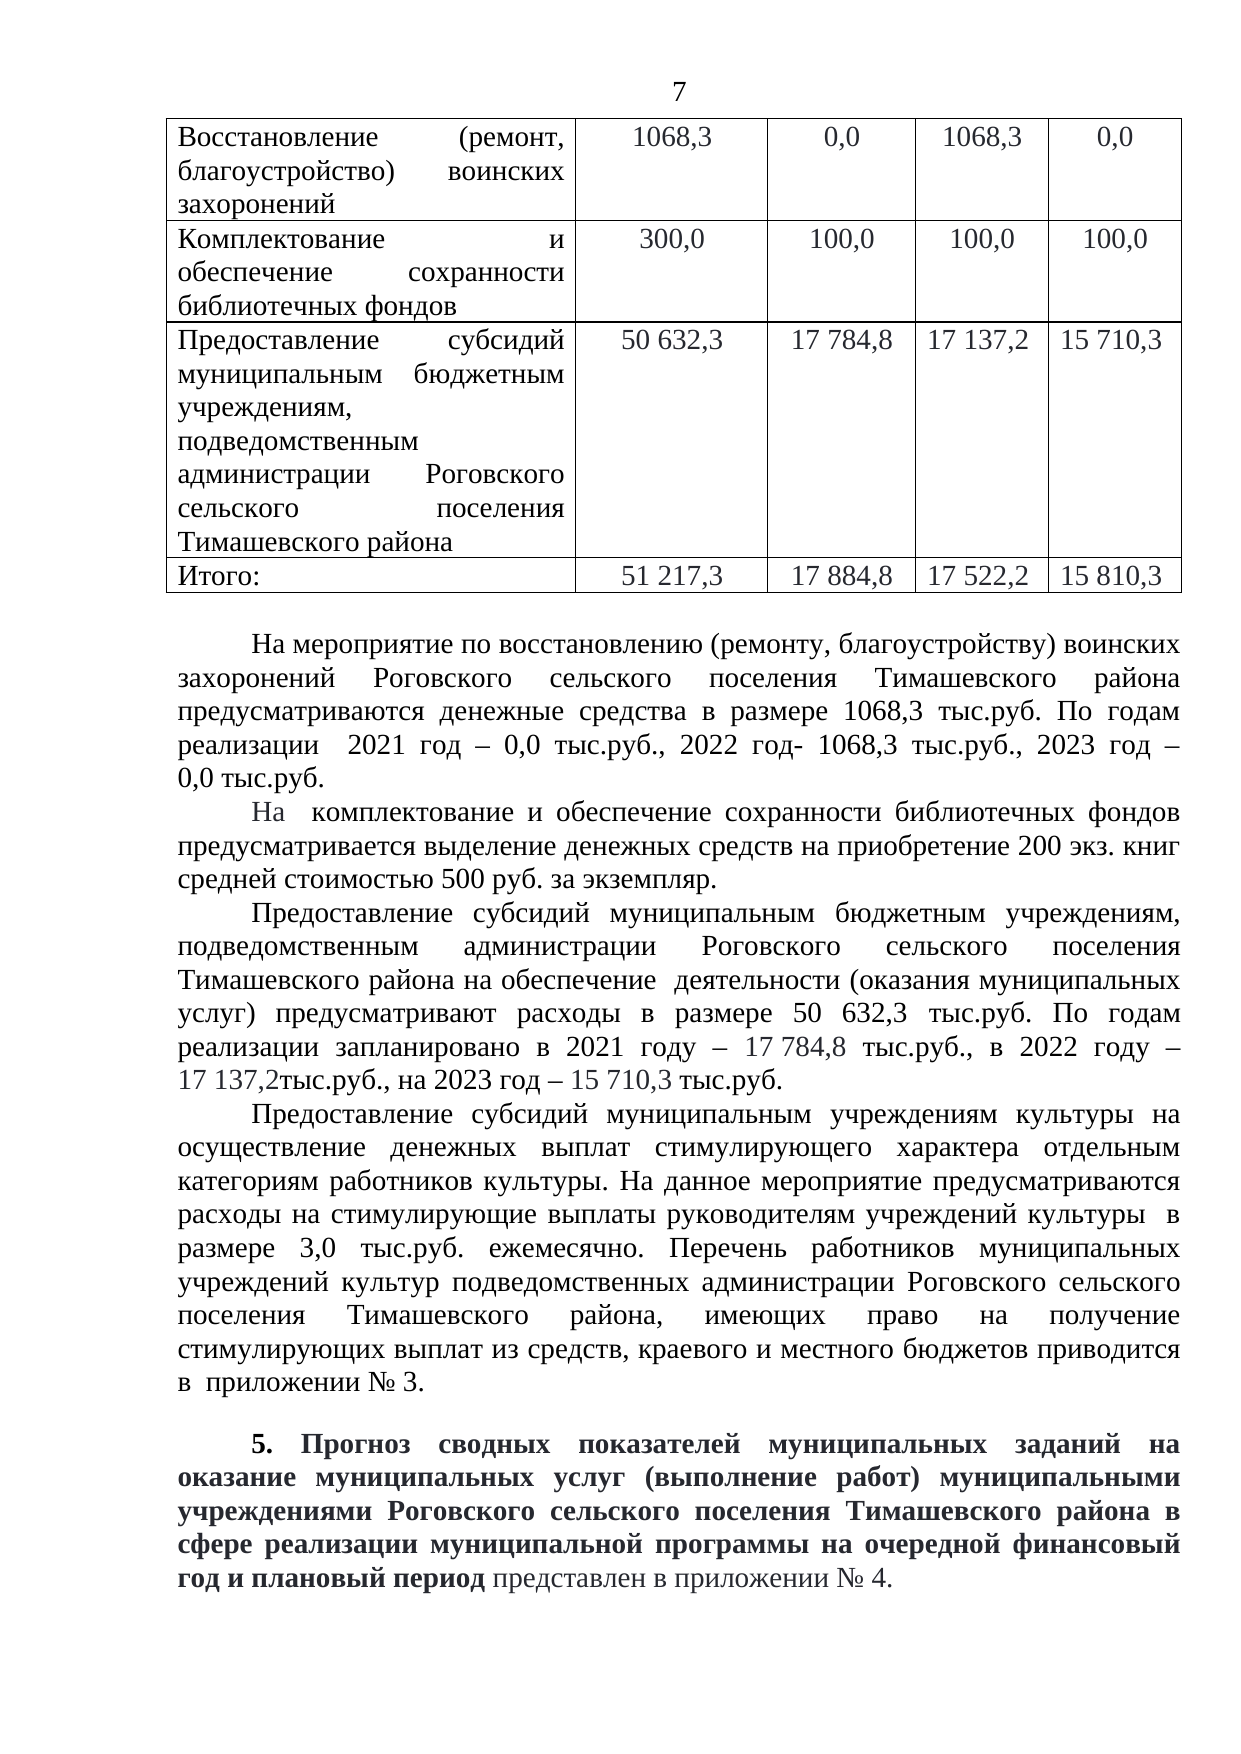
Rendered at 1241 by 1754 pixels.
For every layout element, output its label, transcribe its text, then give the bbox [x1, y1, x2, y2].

table_cell Восстановление (ремонт, благоустройство) воинских захоронений [167, 119, 575, 220]
text 5. Прогноз сводных показателей муниципальных заданий на оказание муниципальных услуг (выполнение работ) муниципальными учреждениями Роговского сельского поселения Тимашевского района в сфере реализации муниципальной программы на очередной финансовый год и плановый период представлен в приложении № 4. [177, 1426, 1181, 1594]
table_cell 0,0 [768, 119, 915, 220]
table_cell Итого: [167, 558, 575, 592]
table_cell 17 884,8 [768, 558, 915, 592]
table_cell 17 784,8 [768, 323, 915, 557]
table_cell 0,0 [1049, 119, 1181, 220]
text Предоставление субсидий муниципальным учреждениям культуры на осуществление денежных выплат стимулирующего характера отдельным категориям работников культуры. На данное мероприятие предусматриваются расходы на стимулирующие выплаты руководителям учреждений культуры в размере 3,0 тыс.руб. ежемесячно. Перечень работников муниципальных учреждений культур подведомственных администрации Роговского сельского поселения Тимашевского района, имеющих право на получение стимулирующих выплат из средств, краевого и местного бюджетов приводится в приложении № 3. [177, 1096, 1181, 1398]
text Предоставление субсидий муниципальным бюджетным учреждениям, подведомственным администрации Роговского сельского поселения Тимашевского района на обеспечение деятельности (оказания муниципальных услуг) предусматривают расходы в размере 50 632,3 тыс.руб. По годам реализации запланировано в 2021 году – 17 784,8 тыс.руб., в 2022 году – 17 137,2тыс.руб., на 2023 год – 15 710,3 тыс.руб. [177, 895, 1181, 1096]
table_cell 100,0 [916, 221, 1048, 321]
table_cell 100,0 [768, 221, 915, 321]
table_cell Предоставление субсидий муниципальным бюджетным учреждениям, подведомственным администрации Роговского сельского поселения Тимашевского района [167, 323, 575, 557]
table_cell 15 810,3 [1049, 558, 1181, 592]
table_cell 17 137,2 [916, 323, 1048, 557]
table_cell 1068,3 [576, 119, 767, 220]
table_cell 100,0 [1049, 221, 1181, 321]
table_cell 15 710,3 [1049, 323, 1181, 557]
table_cell 50 632,3 [576, 323, 767, 557]
table_cell Комплектование и обеспечение сохранности библиотечных фондов [167, 221, 575, 321]
table_cell 300,0 [576, 221, 767, 321]
text На мероприятие по восстановлению (ремонту, благоустройству) воинских захоронений Роговского сельского поселения Тимашевского района предусматриваются денежные средства в размере 1068,3 тыс.руб. По годам реализации 2021 год – 0,0 тыс.руб., 2022 год- 1068,3 тыс.руб., 2023 год – 0,0 тыс.руб. [177, 626, 1181, 794]
table_cell 1068,3 [916, 119, 1048, 220]
text На комплектование и обеспечение сохранности библиотечных фондов предусматривается выделение денежных средств на приобретение 200 экз. книг средней стоимостью 500 руб. за экземпляр. [177, 794, 1181, 895]
table_cell 17 522,2 [916, 558, 1048, 592]
table_cell 51 217,3 [576, 558, 767, 592]
